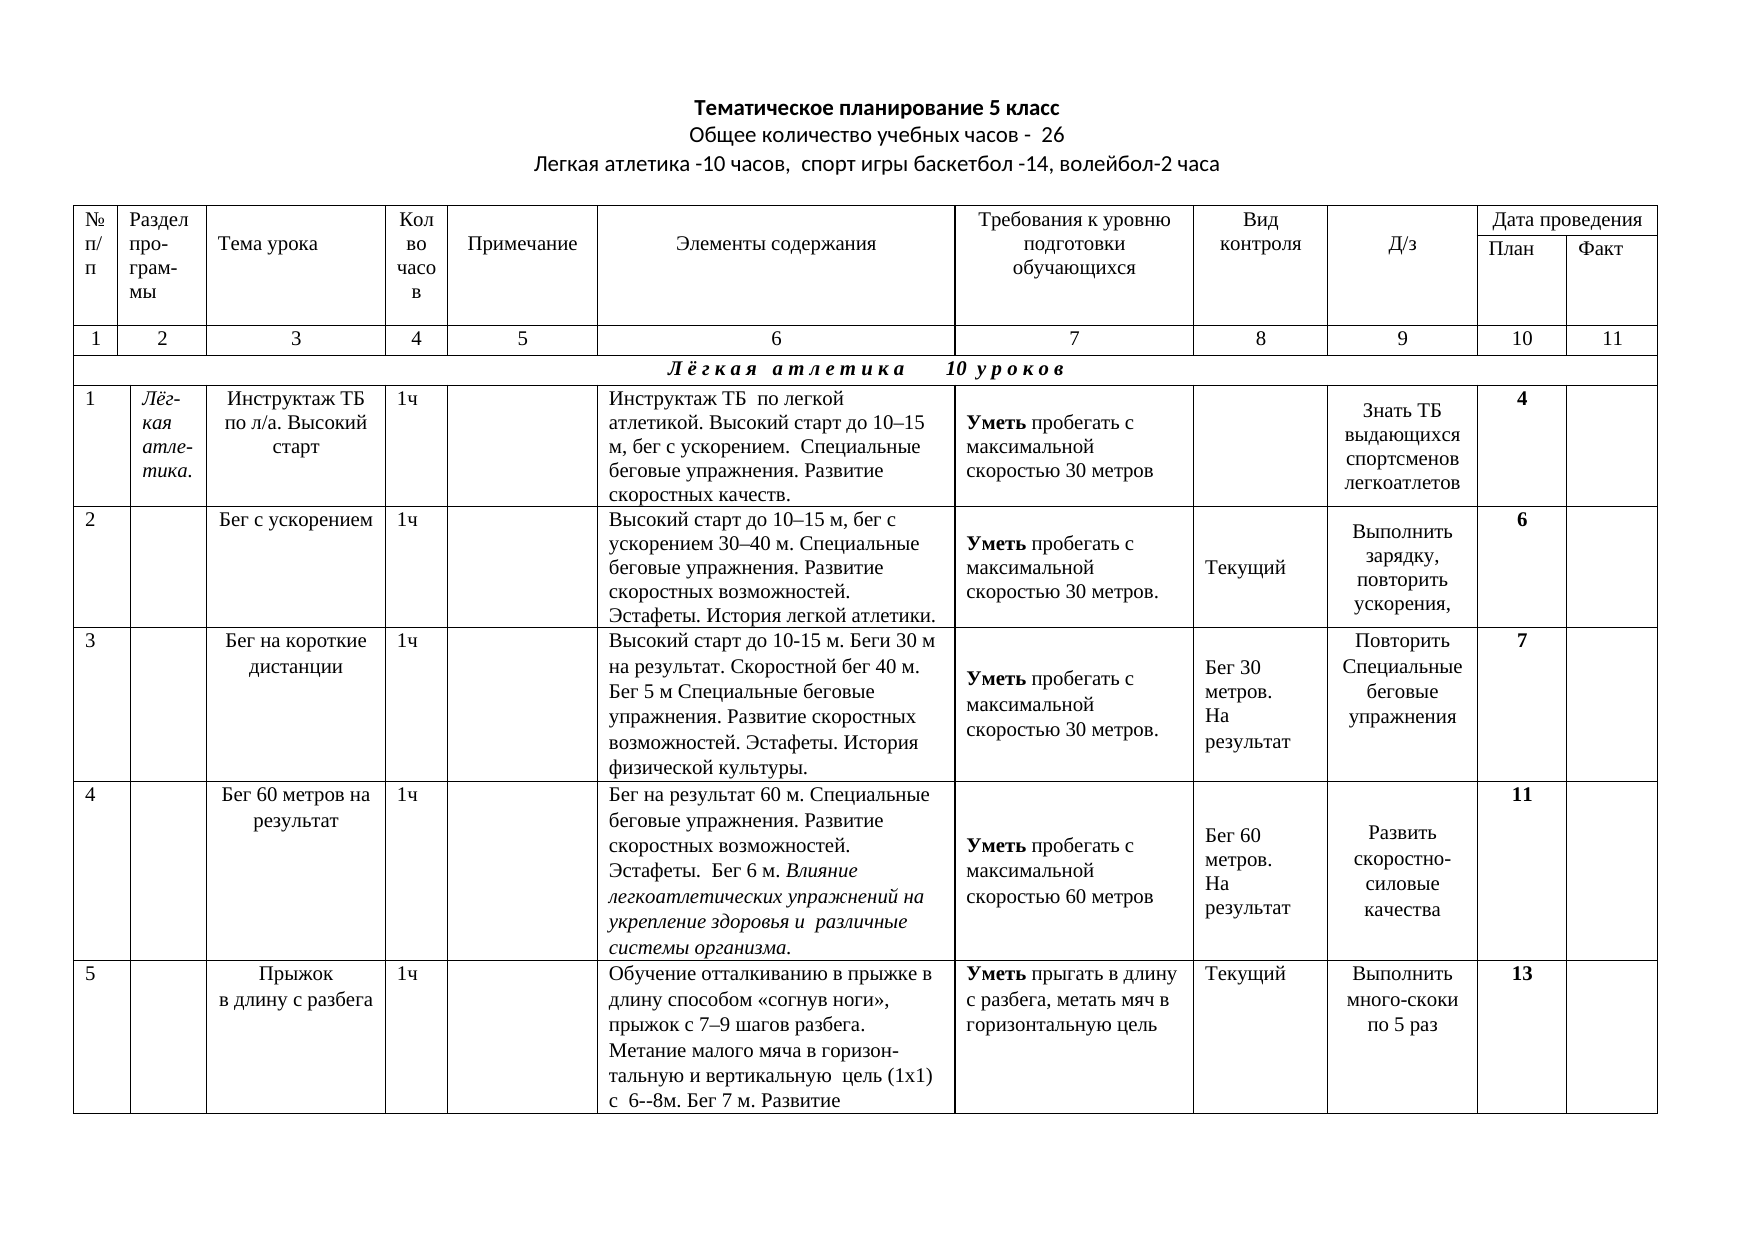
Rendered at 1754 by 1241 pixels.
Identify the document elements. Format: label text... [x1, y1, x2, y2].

table_cell Уметь пробегать с максимальной скоростью 30 метров. [956, 628, 1193, 781]
table_cell Развить скоростно-силовые качества [1328, 782, 1477, 960]
table_cell 11 [1478, 782, 1566, 960]
table_cell Высокий старт до 10–15 м, бег с ускорением 30–40 м. Специальные беговые упражнения. Развитие скоростных возможностей. Эстафеты. История легкой атлетики. [598, 507, 954, 627]
table_cell 1ч [386, 386, 447, 506]
table_cell Лёг-кая атле-тика. [131, 386, 206, 506]
table_cell 1ч [386, 782, 447, 960]
table_cell 5 [448, 326, 597, 355]
table_cell Текущий [1194, 507, 1327, 627]
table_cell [598, 961, 954, 1112]
table_cell Инструктаж ТБ по легкой атлетикой. Высокий старт до 10–15 м, бег с ускорением. Специальные беговые упражнения. Развитие скоростных качеств. [598, 386, 954, 506]
table_cell 4 [1478, 386, 1566, 506]
table_cell 3 [74, 628, 130, 781]
table_header Примечание [448, 206, 597, 325]
table_cell [131, 628, 206, 781]
table_cell [448, 782, 597, 960]
table_cell 13 [1478, 961, 1566, 1112]
table_cell Выполнить зарядку, повторить ускорения, [1328, 507, 1477, 627]
table_cell Бег . На результат [1194, 782, 1327, 960]
table_cell 11 [1567, 326, 1657, 355]
table_cell Факт [1567, 236, 1657, 325]
table_cell План [1478, 236, 1566, 325]
table_header Вид контроля [1194, 206, 1327, 325]
table_cell 9 [1328, 326, 1477, 355]
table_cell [1328, 961, 1477, 1112]
table_cell Бег на результат 60 м. Специальные беговые упражнения. Развитие скоростных возможностей. Эстафеты. Бег 6 м. Влияние легкоатлетических упражнений на укрепление здоровья и различные системы организма. [598, 782, 954, 960]
table_cell Повторить Специальные беговые упражнения [1328, 628, 1477, 781]
table_cell Знать ТБ выдающихся спортсменов легкоатлетов [1328, 386, 1477, 506]
text Легкая атлетика -10 часов, спорт игры баскетбол -14, волейбол-2 часа [118, 149, 1636, 177]
table_cell Уметь пробегать с максимальной скоростью [956, 386, 1193, 506]
table_cell Бег с ускорением [207, 507, 385, 627]
table_cell [448, 386, 597, 506]
table_cell 1ч [386, 628, 447, 781]
table_cell 1 [74, 326, 117, 355]
table_cell Бег на короткие дистанции [207, 628, 385, 781]
table_header Требования к уровню подготовки обучающихся [956, 206, 1193, 325]
table_cell 10 [1478, 326, 1566, 355]
table_cell Уметь пробегать с максимальной скоростью . [956, 507, 1193, 627]
table_cell [448, 961, 597, 1112]
table_cell [1567, 386, 1657, 506]
table_cell Бег 60 метров на результат [207, 782, 385, 960]
table_cell 3 [207, 326, 385, 355]
table_cell 8 [1194, 326, 1327, 355]
table_cell 6 [1478, 507, 1566, 627]
table_cell [448, 628, 597, 781]
table_cell [131, 961, 206, 1112]
table_cell Л ё г к а я а т л е т и к а 10 у р о к о в [74, 356, 1657, 384]
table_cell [207, 961, 385, 1112]
table_header Д/з [1328, 206, 1477, 325]
table_cell 1ч [386, 507, 447, 627]
table_header Колво часов [386, 206, 447, 325]
table_header № п/п [74, 206, 117, 325]
table_cell [1567, 628, 1657, 781]
table_cell 6 [598, 326, 954, 355]
table_header Раздел про-грам-мы [118, 206, 206, 325]
table_header Элементы содержания [598, 206, 954, 325]
table_header Дата проведения [1478, 206, 1657, 235]
table_cell [448, 507, 597, 627]
table_cell Бег . На результат [1194, 628, 1327, 781]
text Тематическое планирование 5 класс [118, 93, 1636, 121]
table_cell Уметь пробегать с максимальной скоростью [956, 782, 1193, 960]
table_header Тема урока [207, 206, 385, 325]
table_cell 1ч [386, 961, 447, 1112]
table_cell [1567, 507, 1657, 627]
table_cell [1567, 782, 1657, 960]
table_cell 7 [1478, 628, 1566, 781]
table_cell 4 [386, 326, 447, 355]
table_cell Инструктаж ТБ по л/а. Высокий старт [207, 386, 385, 506]
table_cell 4 [74, 782, 130, 960]
table_cell [131, 507, 206, 627]
table_cell 7 [956, 326, 1193, 355]
table_cell Высокий старт до 10-15 м. Беги 30 м на результат. Скоростной бег 40 м. Бег 5 м Специальные беговые упражнения. Развитие скоростных возможностей. Эстафеты. История физической культуры. [598, 628, 954, 781]
table_cell Текущий [1194, 961, 1327, 1112]
table_cell [131, 782, 206, 960]
table_cell 5 [74, 961, 130, 1112]
table_cell 2 [118, 326, 206, 355]
text Общее количество учебных часов - 26 [118, 121, 1636, 149]
table_cell 2 [74, 507, 130, 627]
table_cell [1567, 961, 1657, 1112]
table_cell [1194, 386, 1327, 506]
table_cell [956, 961, 1193, 1112]
table_cell 1 [74, 386, 130, 506]
